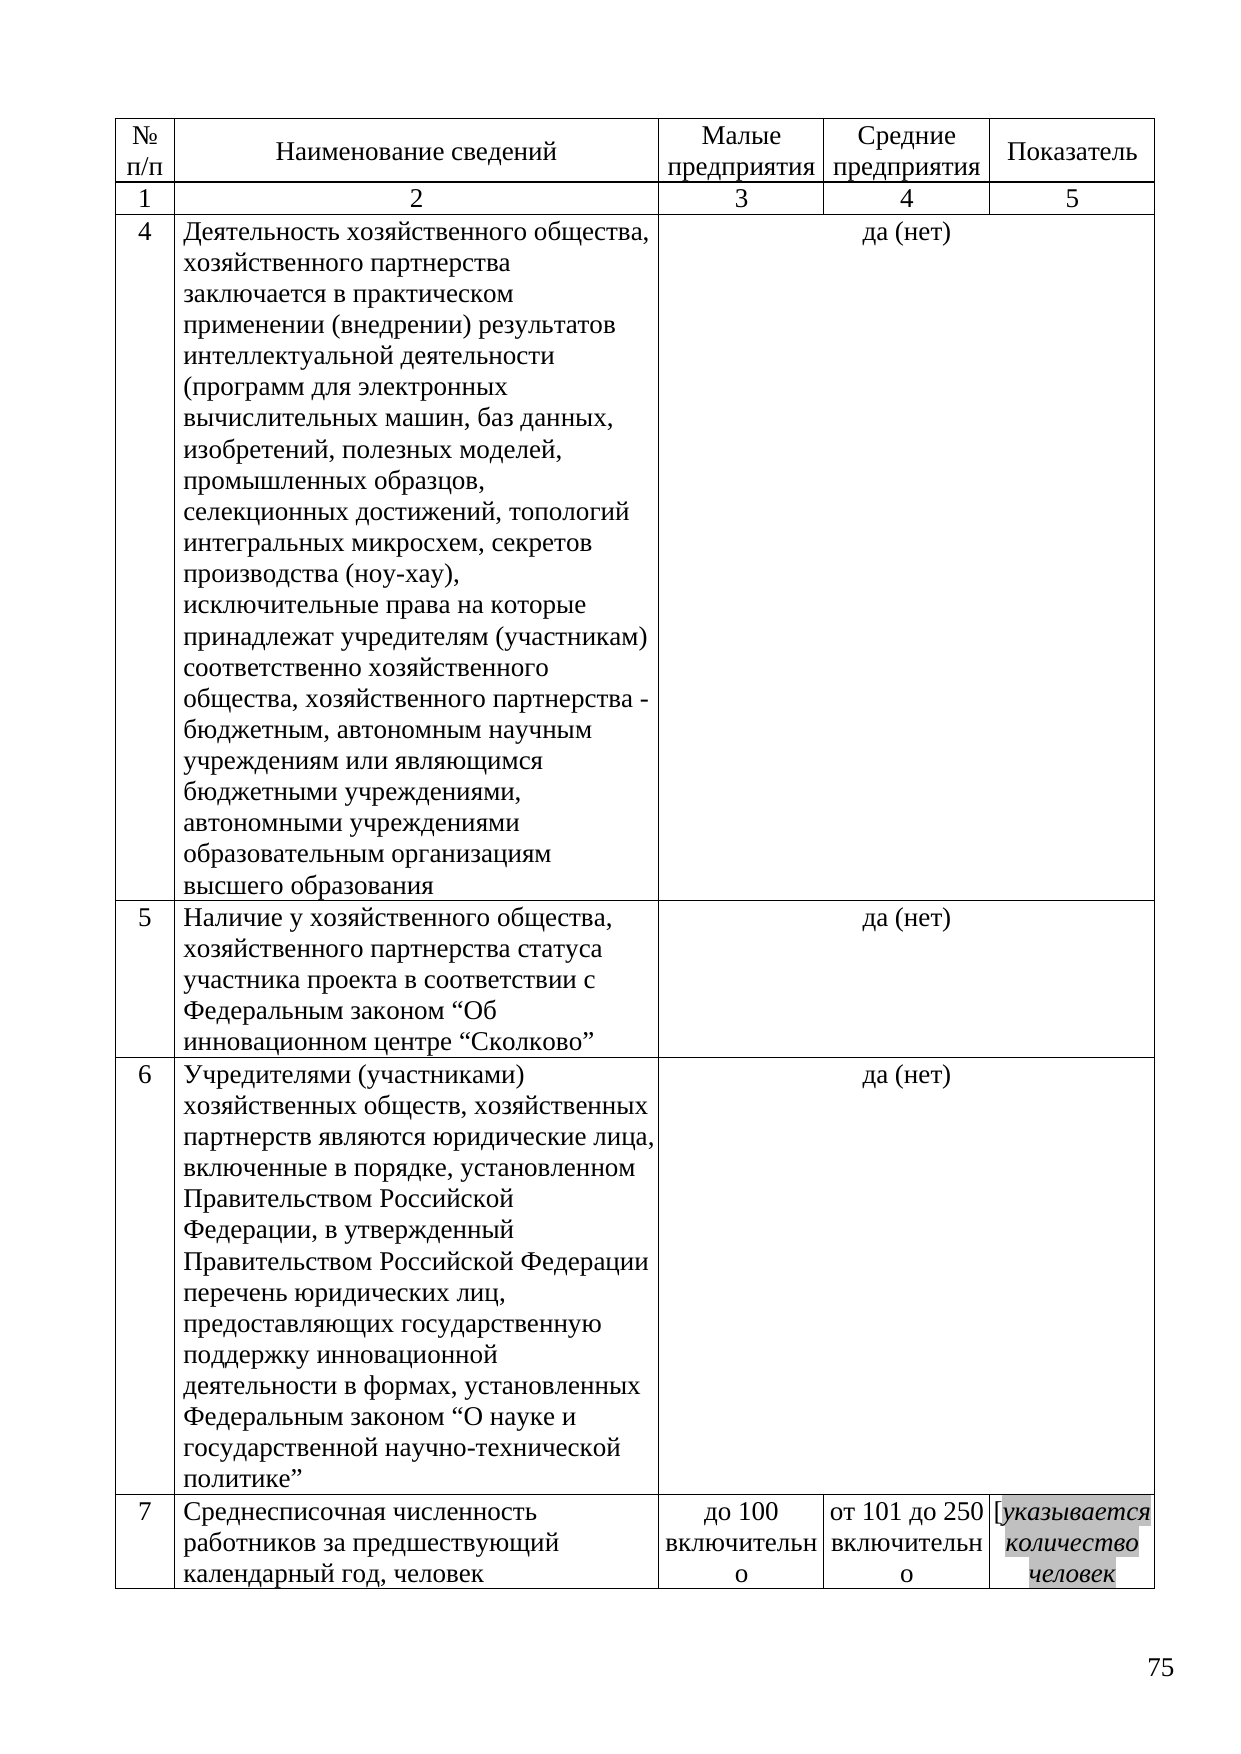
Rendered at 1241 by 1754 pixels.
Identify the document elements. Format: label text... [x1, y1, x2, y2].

table_header Показатель [990, 119, 1154, 181]
table_cell Деятельность хозяйственного общества, хозяйственного партнерства заключается в практическом применении (внедрении) результатов интеллектуальной деятельности (программ для электронных вычислительных машин, баз данных, изобретений, полезных моделей, промышленных образцов, селекционных достижений, топологий интегральных микросхем, секретов производства (ноу-хау), исключительные права на которые принадлежат учредителям (участникам) соответственно хозяйственного общества, хозяйственного партнерства - бюджетным, автономным научным учреждениям или являющимся бюджетными учреждениями, автономными учреждениями образовательным организациям высшего образования [175, 215, 658, 900]
table_header Средние предприятия [824, 119, 989, 181]
table_cell Учредителями (участниками) хозяйственных обществ, хозяйственных партнерств являются юридические лица, включенные в порядке, установленном Правительством Российской Федерации, в утвержденный Правительством Российской Федерации перечень юридических лиц, предоставляющих государственную поддержку инновационной деятельности в формах, установленных Федеральным законом “О науке и государственной научно-технической политике” [175, 1058, 658, 1494]
table_cell 4 [116, 215, 174, 900]
table_cell 2 [175, 183, 658, 214]
table_cell 4 [824, 183, 989, 214]
table_cell до 100 включительно [659, 1495, 823, 1588]
table_cell 3 [659, 183, 823, 214]
table_cell 1 [116, 183, 174, 214]
table_cell 6 [116, 1058, 174, 1494]
table_header Наименование сведений [175, 119, 658, 181]
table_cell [175, 1495, 658, 1588]
table_cell 5 [990, 183, 1154, 214]
table_header Малые предприятия [659, 119, 823, 181]
table_cell да (нет) [659, 215, 1154, 900]
table_header № п/п [116, 119, 174, 181]
table_cell от 101 до 250 включительно [824, 1495, 989, 1588]
table_cell 7 [116, 1495, 174, 1588]
table_cell 5 [116, 901, 174, 1057]
table_cell Наличие у хозяйственного общества, хозяйственного партнерства статуса участника проекта в соответствии с Федеральным законом “Об инновационном центре “Сколково” [175, 901, 658, 1057]
table_cell да (нет) [659, 901, 1154, 1057]
table_cell да (нет) [659, 1058, 1154, 1494]
